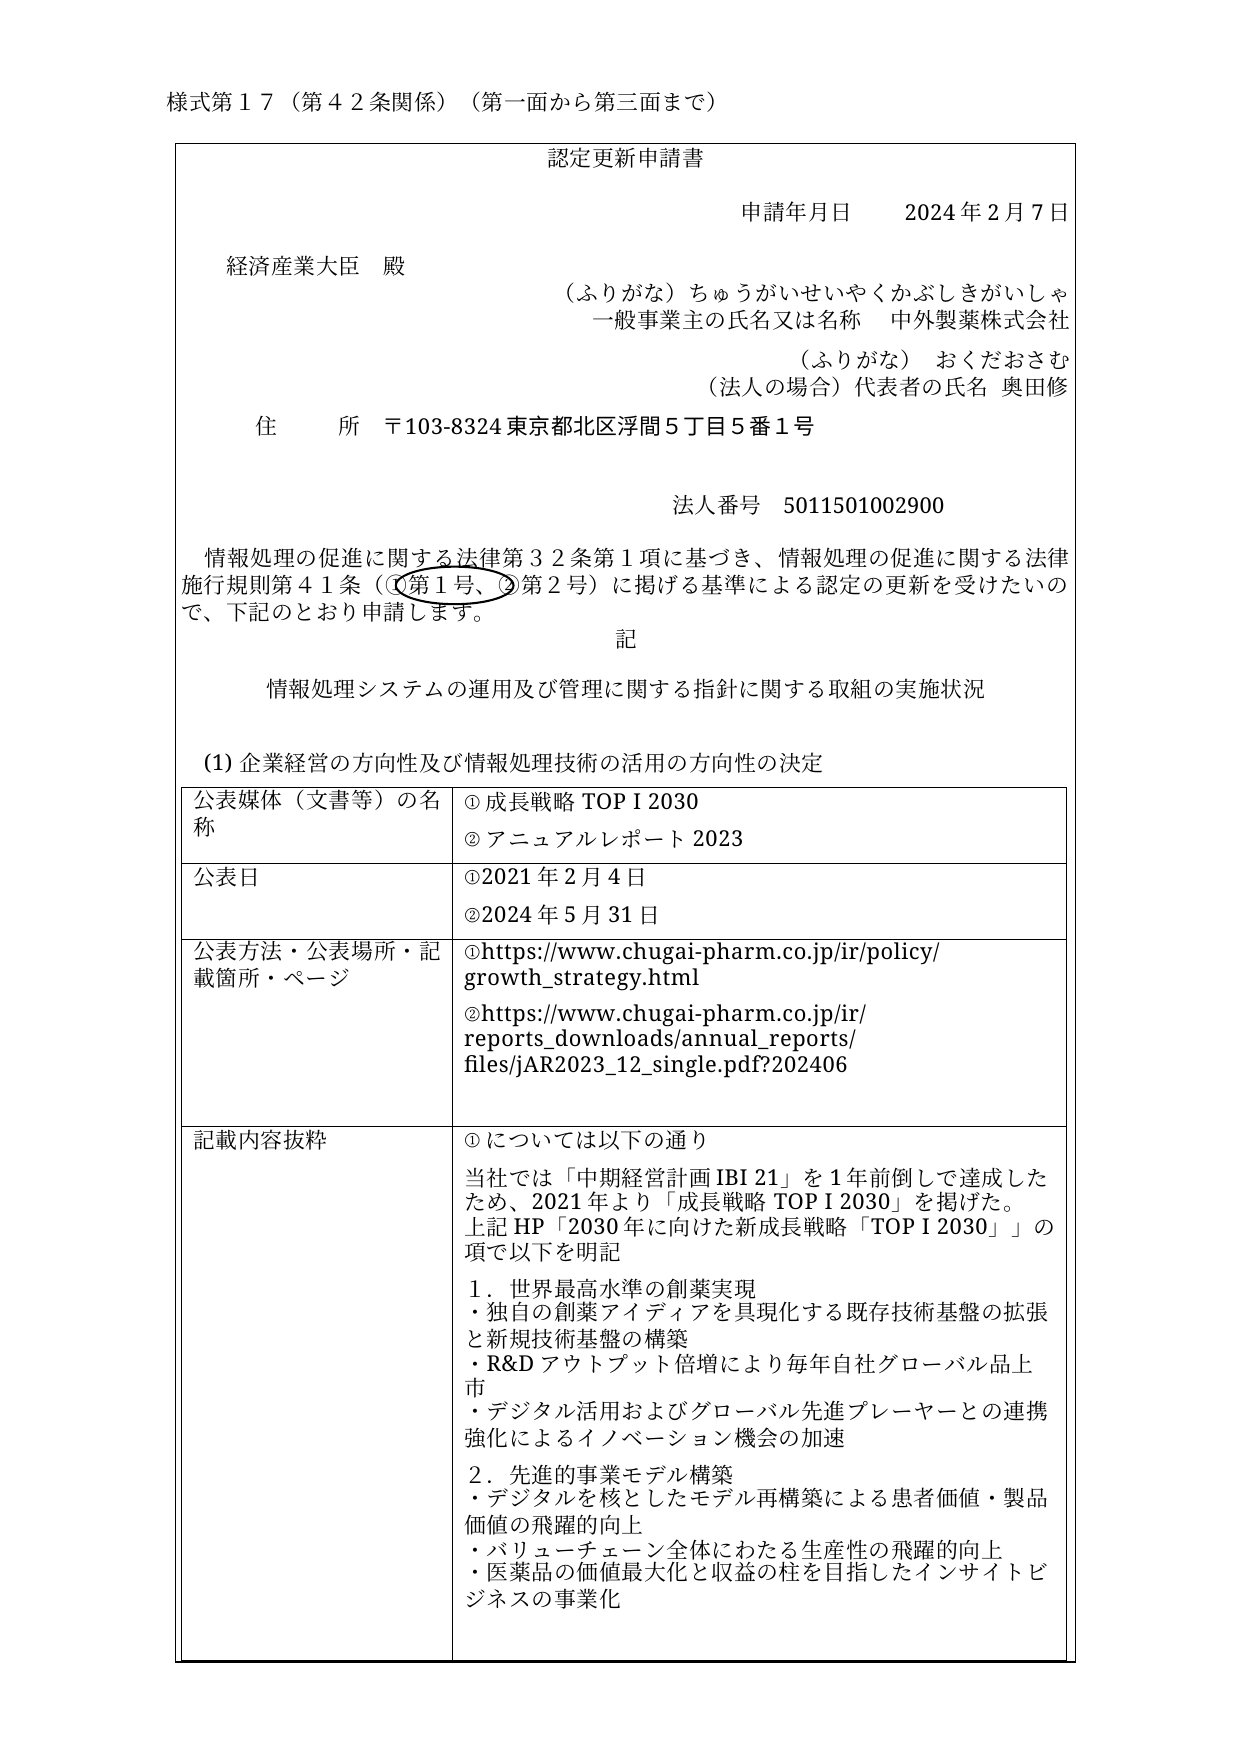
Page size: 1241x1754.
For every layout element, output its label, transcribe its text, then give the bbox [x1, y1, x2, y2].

table_header 認定更新申請書 申請年月日 2024年2月7日 経済産業大臣 殿 （ふりがな）ちゅうがいせいやくかぶしきがいしゃ 一般事業主の氏名又は名称 中外製薬株式会社 （ふりがな） おくだおさむ （法人の場合）代表者の氏名 奥田修 住所 〒103-8324東京都北区浮間５丁目５番１号 法人番号 5011501002900 情報処理の促進に関する法律第３２条第１項に基づき、情報処理の促進に関する法律施行規則第４１条（①第１号、②第２号）に掲げる基準による認定の更新を受けたいので、下記のとおり申請します。 [176, 144, 1075, 626]
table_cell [176, 626, 1075, 1661]
text 様式第１７（第４２条関係）（第一面から第三面まで） [167, 89, 1070, 116]
